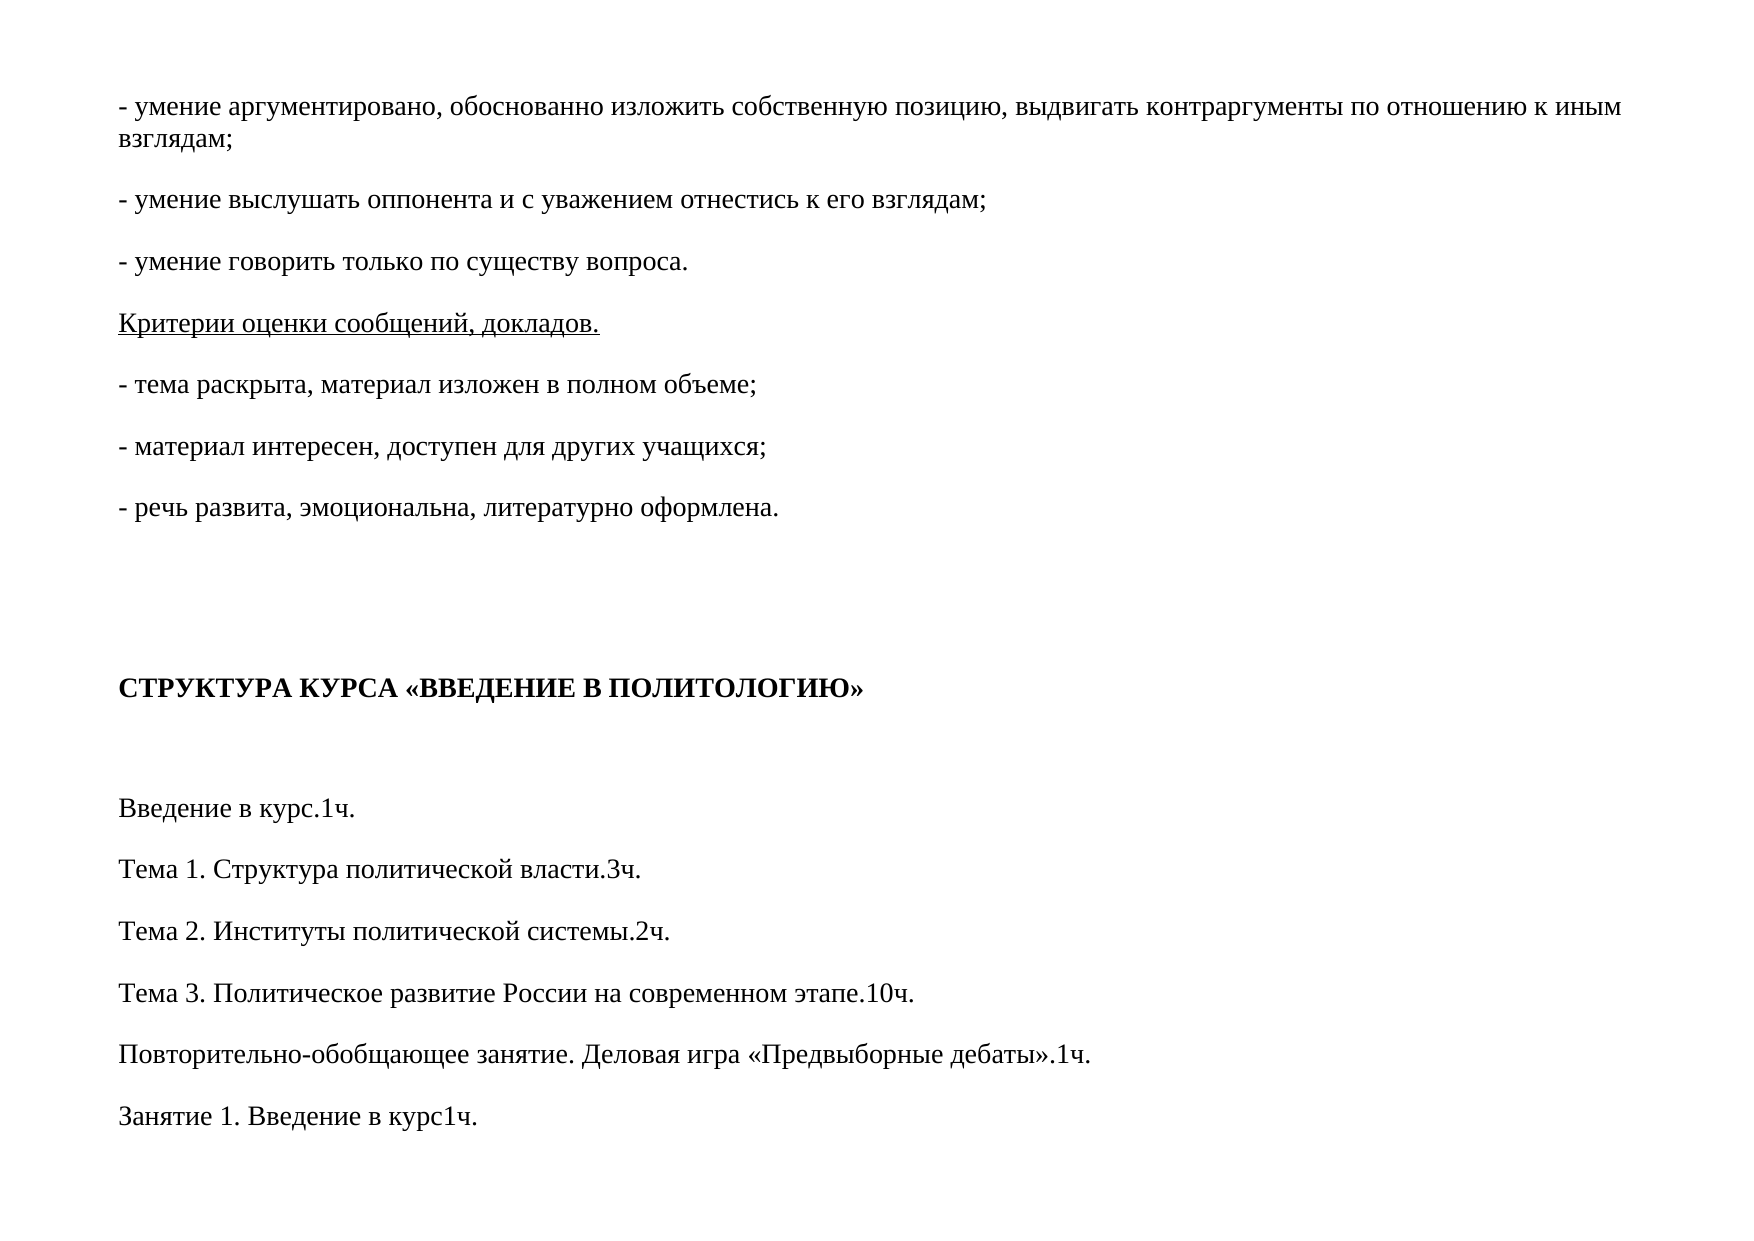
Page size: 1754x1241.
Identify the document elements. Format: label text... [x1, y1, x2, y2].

text СТРУКТУРА КУРСА «ВВЕДЕНИЕ В ПОЛИТОЛОГИЮ» [118, 671, 1636, 704]
text Занятие 1. Введение в курс1ч. [118, 1099, 1636, 1131]
text - умение говорить только по существу вопроса. [118, 244, 1636, 277]
text - умение аргументировано, обоснованно изложить собственную позицию, выдвигать контраргументы по отношению к иным взглядам; [118, 89, 1636, 153]
text - речь развита, эмоциональна, литературно оформлена. [118, 490, 1636, 523]
text Тема 2. Институты политической системы.2ч. [118, 914, 1636, 946]
text Введение в курс.1ч. [118, 791, 1636, 823]
text - умение выслушать оппонента и с уважением отнестись к его взглядам; [118, 183, 1636, 215]
text - материал интересен, доступен для других учащихся; [118, 429, 1636, 461]
text - тема раскрыта, материал изложен в полном объеме; [118, 367, 1636, 400]
text Критерии оценки сообщений, докладов. [118, 306, 1636, 338]
text Повторительно-обобщающее занятие. Деловая игра «Предвыборные дебаты».1ч. [118, 1037, 1636, 1069]
text Тема 3. Политическое развитие России на современном этапе.10ч. [118, 976, 1636, 1008]
text Тема 1. Структура политической власти.3ч. [118, 852, 1636, 885]
